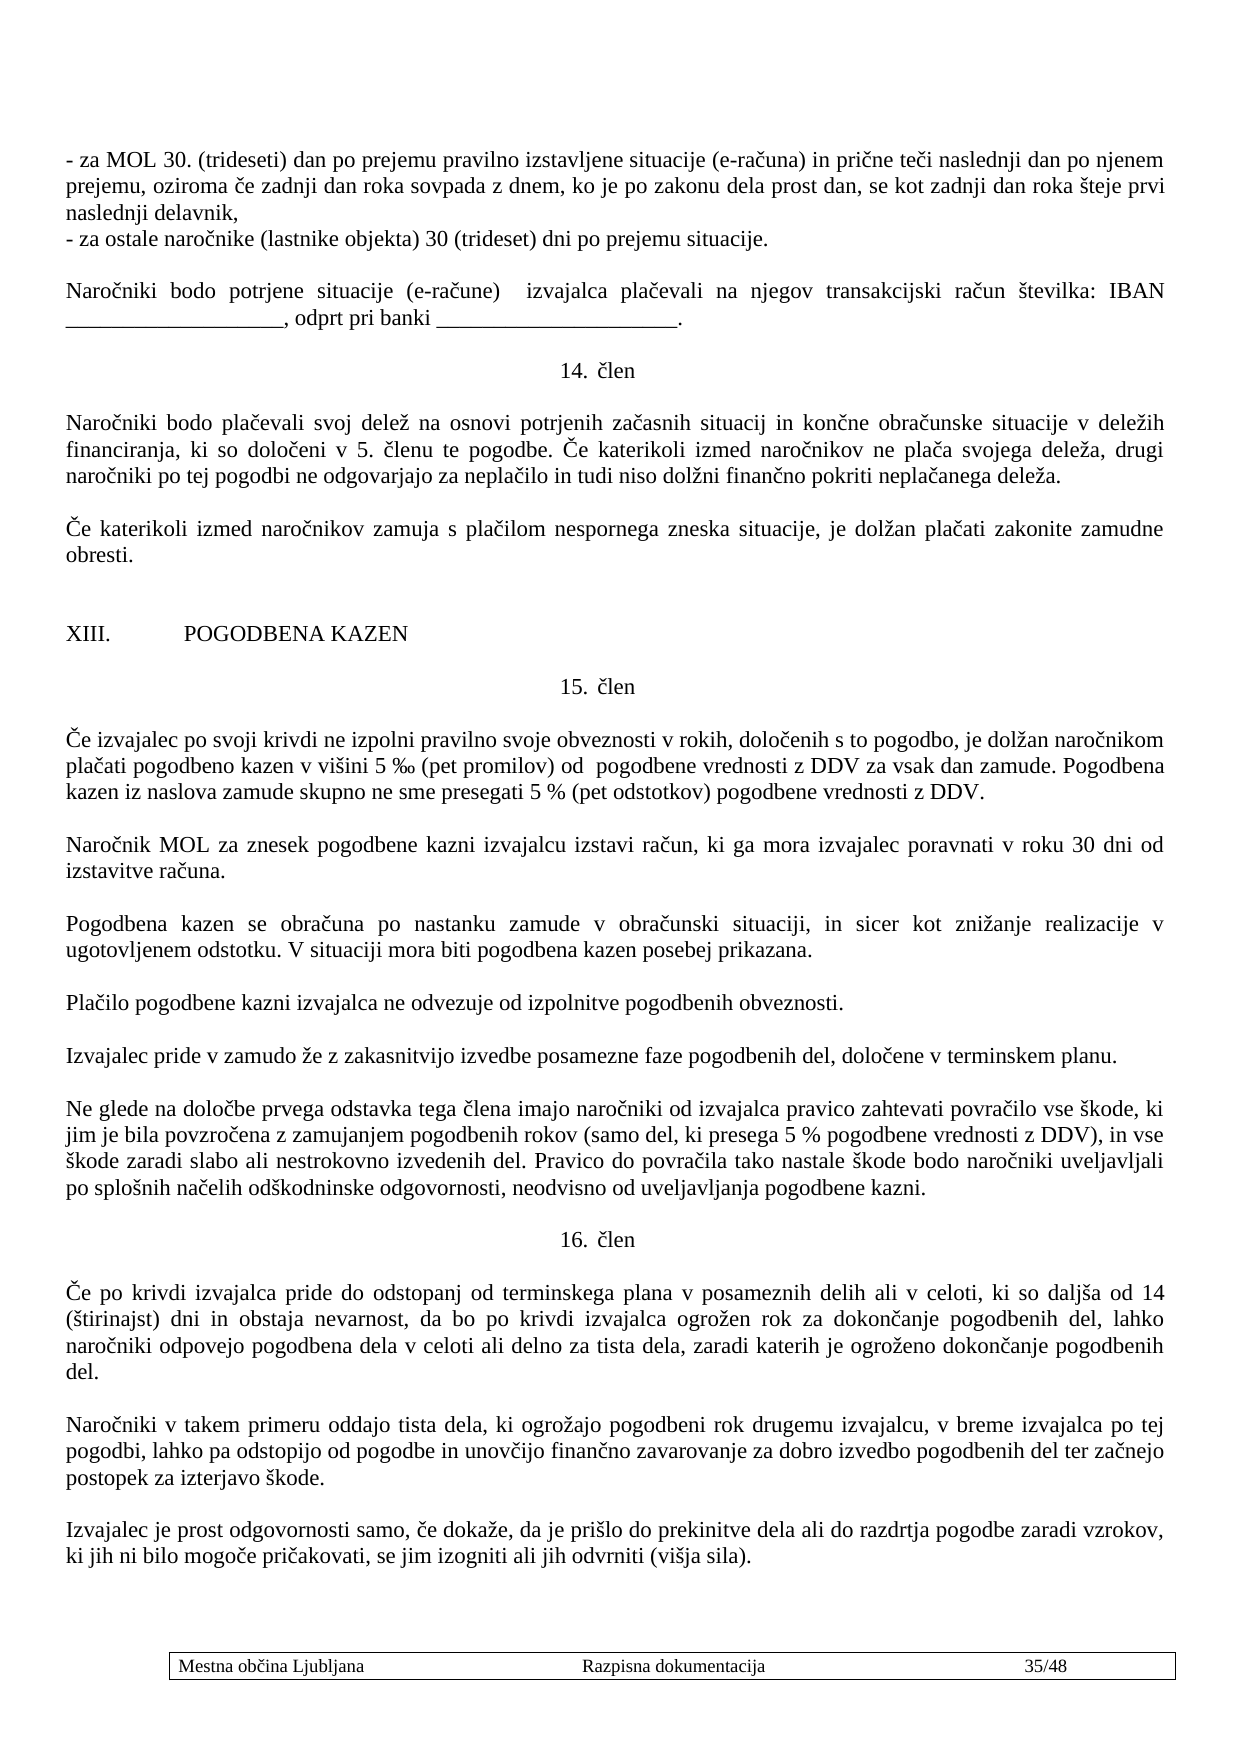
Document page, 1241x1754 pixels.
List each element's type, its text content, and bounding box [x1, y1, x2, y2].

text Ne glede na določbe prvega odstavka tega člena imajo naročniki od izvajalca pravico zahtevati povračilo vse škode, ki jim je bila povzročena z zamujanjem pogodbenih rokov (samo del, ki presega 5 % pogodbene vrednosti z DDV), in vse škode zaradi slabo ali nestrokovno izvedenih del. Pravico do povračila tako nastale škode bodo naročniki uveljavljali po splošnih načelih odškodninske odgovornosti, neodvisno od uveljavljanja pogodbene kazni. [66, 1094, 1167, 1200]
text Pogodbena kazen se obračuna po nastanku zamude v obračunski situaciji, in sicer kot znižanje realizacije v ugotovljenem odstotku. V situaciji mora biti pogodbena kazen posebej prikazana. [66, 910, 1167, 963]
list člen [28, 673, 1167, 699]
text Naročniki bodo plačevali svoj delež na osnovi potrjenih začasnih situacij in končne obračunske situacije v deležih financiranja, ki so določeni v 5. členu te pogodbe. Če katerikoli izmed naročnikov ne plača svojega deleža, drugi naročniki po tej pogodbi ne odgovarjajo za neplačilo in tudi niso dolžni finančno pokriti neplačanega deleža. [66, 409, 1167, 488]
text Naročnik MOL za znesek pogodbene kazni izvajalcu izstavi račun, ki ga mora izvajalec poravnati v roku 30 dni od izstavitve računa. [66, 831, 1167, 884]
text Plačilo pogodbene kazni izvajalca ne odvezuje od izpolnitve pogodbenih obveznosti. [66, 989, 1167, 1016]
text - za MOL 30. (trideseti) dan po prejemu pravilno izstavljene situacije (e-računa) in prične teči naslednji dan po njenem prejemu, oziroma če zadnji dan roka sovpada z dnem, ko je po zakonu dela prost dan, se kot zadnji dan roka šteje prvi naslednji delavnik, [66, 146, 1167, 225]
list člen [28, 357, 1167, 383]
text Naročniki bodo potrjene situacije (e-račune) izvajalca plačevali na njegov transakcijski račun številka: IBAN ___________________, odprt pri banki _____________________. [66, 278, 1167, 330]
subtitle POGODBENA KAZEN [66, 620, 1167, 647]
text Če katerikoli izmed naročnikov zamuja s plačilom nespornega zneska situacije, je dolžan plačati zakonite zamudne obresti. [66, 515, 1167, 567]
text Izvajalec pride v zamudo že z zakasnitvijo izvedbe posamezne faze pogodbenih del, določene v terminskem planu. [66, 1042, 1167, 1068]
text Izvajalec je prost odgovornosti samo, če dokaže, da je prišlo do prekinitve dela ali do razdrtja pogodbe zaradi vzrokov, ki jih ni bilo mogoče pričakovati, se jim izogniti ali jih odvrniti (višja sila). [66, 1516, 1167, 1569]
text - za ostale naročnike (lastnike objekta) 30 (trideset) dni po prejemu situacije. [66, 225, 1167, 251]
text Če po krivdi izvajalca pride do odstopanj od terminskega plana v posameznih delih ali v celoti, ki so daljša od 14 (štirinajst) dni in obstaja nevarnost, da bo po krivdi izvajalca ogrožen rok za dokončanje pogodbenih del, lahko naročniki odpovejo pogodbena dela v celoti ali delno za tista dela, zaradi katerih je ogroženo dokončanje pogodbenih del. [66, 1279, 1167, 1384]
text Naročniki v takem primeru oddajo tista dela, ki ogrožajo pogodbeni rok drugemu izvajalcu, v breme izvajalca po tej pogodbi, lahko pa odstopijo od pogodbe in unovčijo finančno zavarovanje za dobro izvedbo pogodbenih del ter začnejo postopek za izterjavo škode. [66, 1411, 1167, 1490]
list člen [28, 1226, 1167, 1253]
text Če izvajalec po svoji krivdi ne izpolni pravilno svoje obveznosti v rokih, določenih s to pogodbo, je dolžan naročnikom plačati pogodbeno kazen v višini 5 ‰ (pet promilov) od pogodbene vrednosti z DDV za vsak dan zamude. Pogodbena kazen iz naslova zamude skupno ne sme presegati 5 % (pet odstotkov) pogodbene vrednosti z DDV. [66, 726, 1167, 805]
